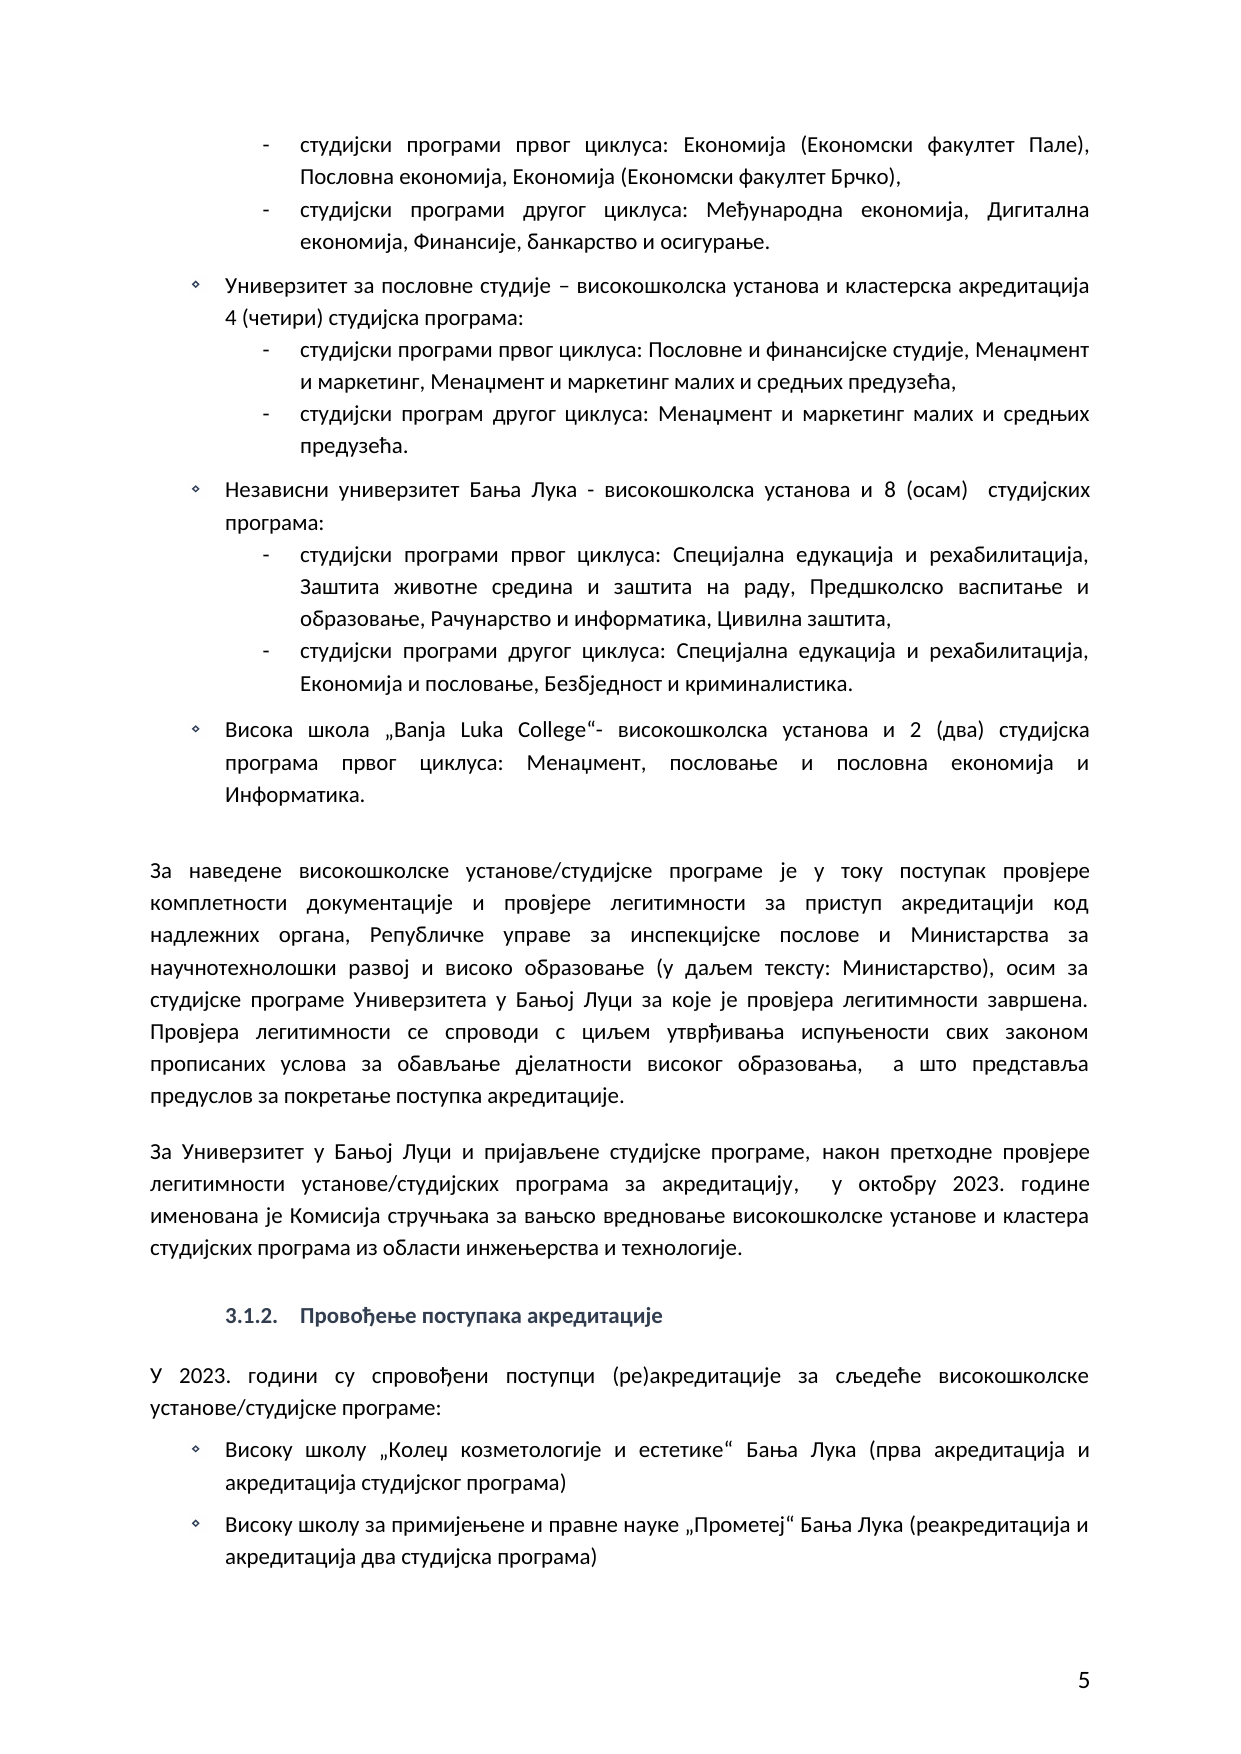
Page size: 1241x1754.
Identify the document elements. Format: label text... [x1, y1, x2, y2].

list студијски програм другог циклуса: Менаџмент и маркетинг малих и средњих предузећа. [262, 399, 1090, 460]
list Независни универзитет Бања Лука - високошколска установа и 8 (осам) студијских програма: [187, 476, 1090, 536]
text За наведене високошколске установе/студијске програме је у току поступак провјере комплетности документације и провјере легитимности за приступ акредитацији код надлежних органа, Републичке управе за инспекцијске послове и Министарства за научнотехнолошки развој и високо образовање (у даљем тексту: Министарство), осим за студијске програме Универзитета у Бањој Луци за које је провјера легитимности завршена. Провјера легитимности се спроводи с циљем утврђивања испуњености свих законом прописаних услова за обављање дјелатности високог образовања, а што представља предуслов за покретање поступка акредитације. [150, 856, 1090, 1109]
picture [188, 721, 209, 738]
list Високу школу за примијењене и правне науке „Прометеј“ Бања Лука (реакредитација и акредитација два студијска програма) [187, 1510, 1090, 1570]
list Високу школу „Колеџ козметологије и естетике“ Бања Лука (прва акредитација и акредитација студијског програма) [187, 1436, 1090, 1496]
list студијски програми првог циклуса: Специјална едукација и рехабилитација, Заштита животне средина и заштита на раду, Предшколско васпитање и образовање, Рачунарство и информатика, Цивилна заштита, [262, 540, 1090, 632]
list Висока школа „Banja Luka College“- високошколска установа и 2 (два) студијска програма првог циклуса: Менаџмент, пословање и пословна економија и Информатика. [187, 715, 1090, 808]
text За Универзитет у Бањој Луци и пријављене студијске програме, након претходне провјере легитимности установе/студијских програма за акредитацију, у октобру 2023. године именована је Комисија стручњака за вањско вредновање високошколске установе и кластера студијских програма из области инжењерства и технологије. [150, 1137, 1090, 1262]
picture [188, 276, 209, 294]
list студијски програми другог циклуса: Специјална едукација и рехабилитација, Економија и пословање, Безбједност и криминалистика. [262, 636, 1090, 697]
list Провођење поступака акредитације [225, 1301, 1090, 1329]
picture [188, 1515, 209, 1533]
list студијски програми другог циклуса: Међународна економија, Дигитална економија, Финансије, банкарство и осигурање. [262, 195, 1090, 255]
list Универзитет за пословне студије – високошколска установа и кластерска акредитација 4 (четири) студијска програма: [187, 271, 1090, 331]
picture [188, 1441, 209, 1458]
list студијски програми првог циклуса: Економија (Економски факултет Пале), Пословна економија, Економија (Економски факултет Брчко), [262, 130, 1090, 191]
list студијски програми првог циклуса: Пословне и финансијске студије, Менаџмент и маркетинг, Менаџмент и маркетинг малих и средњих предузећа, [262, 335, 1090, 395]
text У 2023. години су спровођени поступци (ре)акредитације за сљедеће високошколске установе/студијске програме: [150, 1361, 1090, 1421]
picture [188, 481, 209, 498]
